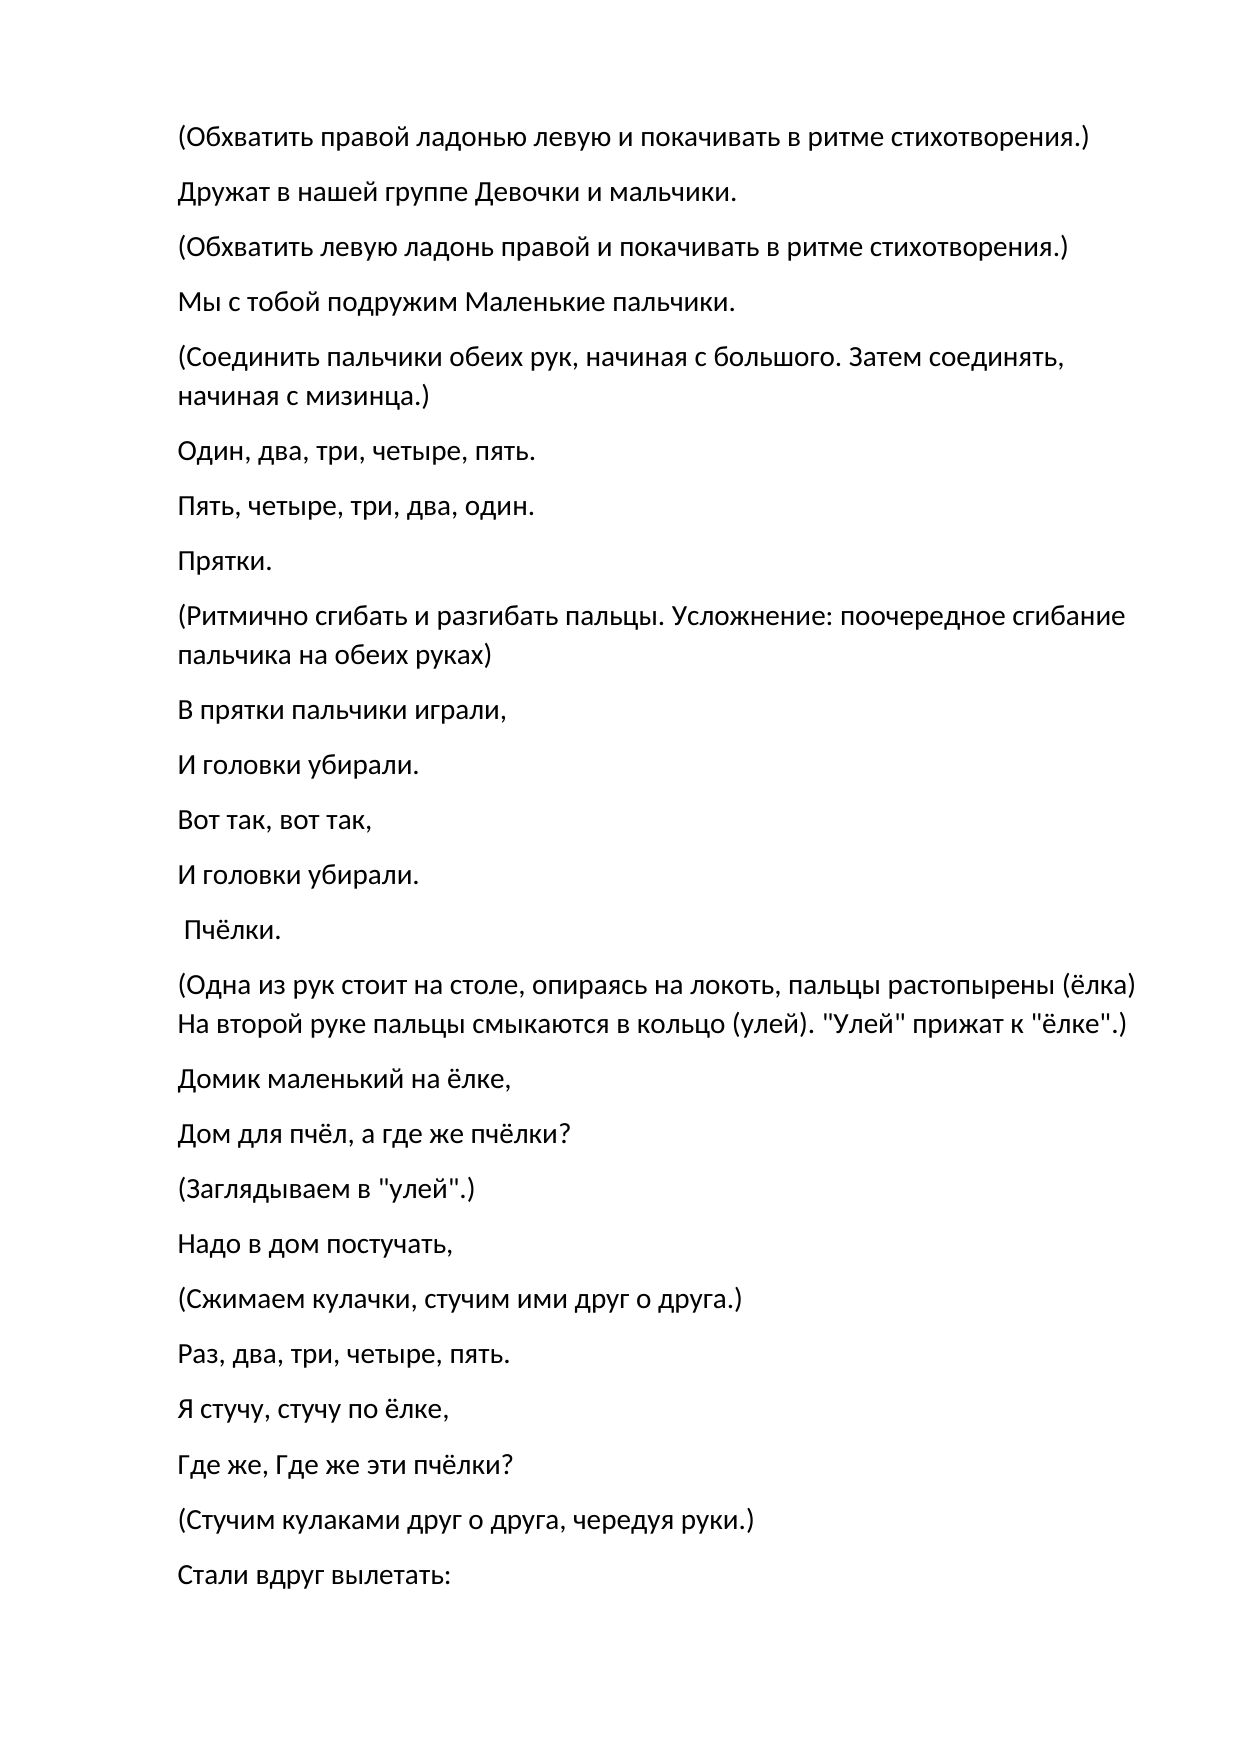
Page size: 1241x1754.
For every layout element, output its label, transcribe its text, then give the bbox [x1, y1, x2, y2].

text Дом для пчёл, а где же пчёлки? [177, 1115, 1152, 1151]
text Дружат в нашей группе Девочки и мальчики. [177, 173, 1152, 209]
text Стали вдруг вылетать: [177, 1556, 1152, 1592]
text И головки убирали. [177, 856, 1152, 892]
text Пчёлки. [177, 911, 1152, 947]
text (Одна из рук стоит на столе, опираясь на локоть, пальцы растопырены (ёлка) На второй руке пальцы смыкаются в кольцо (улей). "Улей" прижат к "ёлке".) [177, 966, 1152, 1041]
text Прятки. [177, 542, 1152, 578]
text Надо в дом постучать, [177, 1225, 1152, 1261]
text Где же, Где же эти пчёлки? [177, 1446, 1152, 1481]
text Домик маленький на ёлке, [177, 1060, 1152, 1096]
text (Обхватить левую ладонь правой и покачивать в ритме стихотворения.) [177, 228, 1152, 264]
text И головки убирали. [177, 746, 1152, 782]
text Пять, четыре, три, два, один. [177, 487, 1152, 523]
text В прятки пальчики играли, [177, 691, 1152, 727]
text Один, два, три, четыре, пять. [177, 432, 1152, 468]
text Я стучу, стучу по ёлке, [177, 1391, 1152, 1426]
text (Сжимаем кулачки, стучим ими друг о друга.) [177, 1280, 1152, 1316]
text (Заглядываем в "улей".) [177, 1170, 1152, 1206]
text (Соединить пальчики обеих рук, начиная с большого. Затем соединять, начиная с мизинца.) [177, 338, 1152, 413]
text (Стучим кулаками друг о друга, чередуя руки.) [177, 1501, 1152, 1536]
text Раз, два, три, четыре, пять. [177, 1336, 1152, 1371]
text (Ритмично сгибать и разгибать пальцы. Усложнение: поочередное сгибание пальчика на обеих руках) [177, 597, 1152, 671]
text Вот так, вот так, [177, 801, 1152, 837]
text Мы с тобой подружим Маленькие пальчики. [177, 283, 1152, 319]
text (Обхватить правой ладонью левую и покачивать в ритме стихотворения.) [177, 118, 1152, 154]
